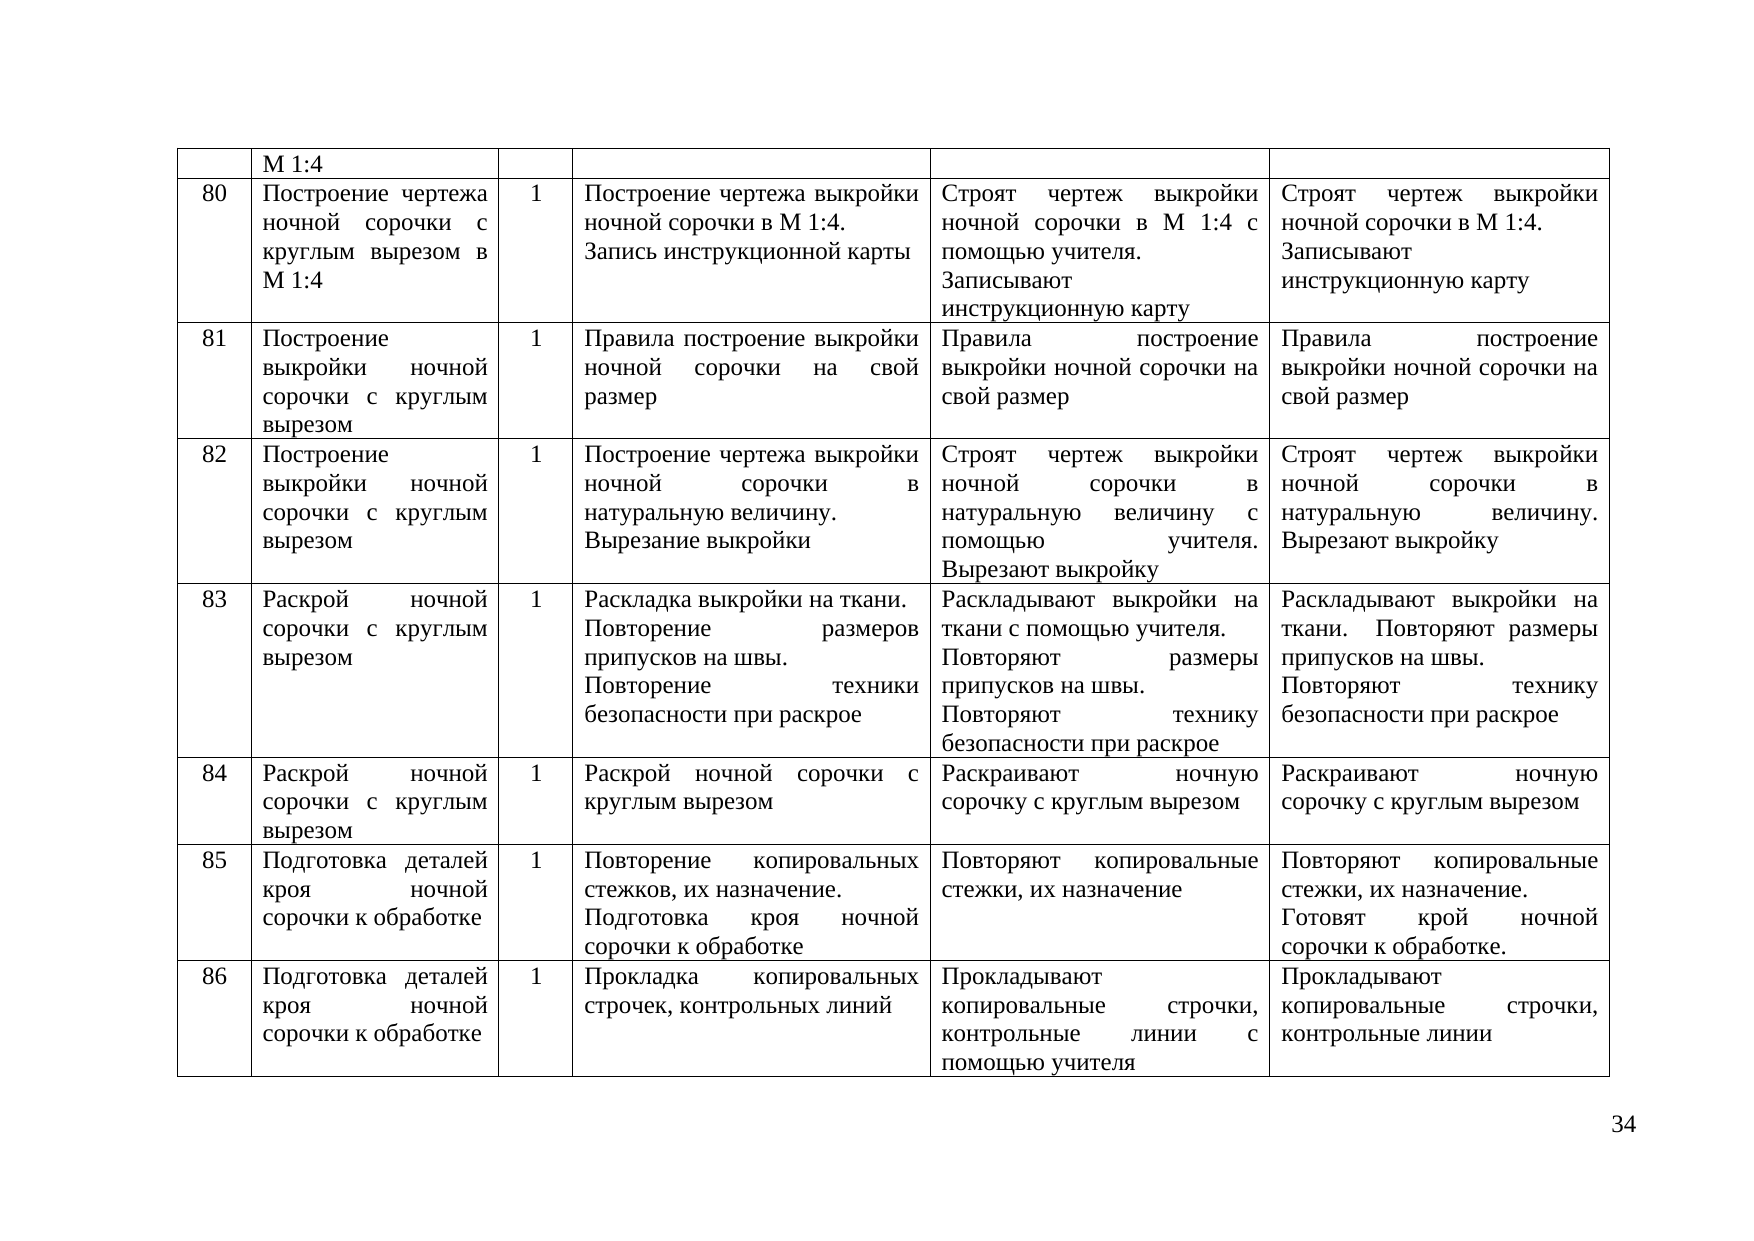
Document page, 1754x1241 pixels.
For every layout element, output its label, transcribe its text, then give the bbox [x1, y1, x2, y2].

table_cell Повторение копировальных стежков, их назначение. Подготовка кроя ночной сорочки к обработке [573, 845, 930, 960]
table_cell 1 [499, 584, 572, 757]
table_cell 79 [178, 149, 251, 177]
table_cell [931, 149, 1269, 177]
table_cell Раскрой ночной сорочки с круглым вырезом [252, 758, 498, 844]
table_cell 80 [178, 179, 251, 322]
table_cell Строят чертеж выкройки ночной сорочки в натуральную величину. Вырезают выкройку [1270, 439, 1609, 583]
table_cell Построение чертежа ночной сорочки с круглым вырезом в М 1:4 [252, 179, 498, 322]
table_cell 85 [178, 845, 251, 960]
table_cell Прокладка копировальных строчек, контрольных линий [573, 961, 930, 1076]
table_cell Раскладывают выкройки на ткани. Повторяют размеры припусков на швы. Повторяют технику безопасности при раскрое [1270, 584, 1609, 757]
table_cell Подготовка деталей кроя ночной сорочки к обработке [252, 961, 498, 1076]
table_cell Построение чертежа выкройки ночной сорочки в натуральную величину. Вырезание выкройки [573, 439, 930, 583]
table_cell Раскрой ночной сорочки с круглым вырезом [252, 584, 498, 757]
table_cell 1 [499, 845, 572, 960]
table_cell 1 [499, 179, 572, 322]
table_cell Раскладывают выкройки на ткани с помощью учителя. Повторяют размеры припусков на швы. Повторяют технику безопасности при раскрое [931, 584, 1269, 757]
table_cell Построение выкройки ночной сорочки с круглым вырезом [252, 323, 498, 438]
table_cell Повторяют копировальные стежки, их назначение. Готовят крой ночной сорочки к обработке. [1270, 845, 1609, 960]
table_cell 1 [499, 961, 572, 1076]
table_cell 1 [499, 439, 572, 583]
table_cell Раскраивают ночную сорочку с круглым вырезом [1270, 758, 1609, 844]
table_cell Правила построение выкройки ночной сорочки на свой размер [573, 323, 930, 438]
table_cell 1 [499, 758, 572, 844]
table_cell Правила построение выкройки ночной сорочки на свой размер [1270, 323, 1609, 438]
table_cell 1 [499, 149, 572, 177]
table_cell Подготовка деталей кроя ночной сорочки к обработке [252, 845, 498, 960]
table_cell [1270, 149, 1609, 177]
table_cell Построение выкройки ночной сорочки с круглым вырезом [252, 439, 498, 583]
table_cell Прокладывают копировальные строчки, контрольные линии с помощью учителя [931, 961, 1269, 1076]
table_cell Повторяют копировальные стежки, их назначение [931, 845, 1269, 960]
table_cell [252, 149, 498, 177]
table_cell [573, 149, 930, 177]
table_cell Раскраивают ночную сорочку с круглым вырезом [931, 758, 1269, 844]
table_cell Правила построение выкройки ночной сорочки на свой размер [931, 323, 1269, 438]
table_cell 1 [499, 323, 572, 438]
table_cell Строят чертеж выкройки ночной сорочки в М 1:4 с помощью учителя. Записывают инструкционную карту [931, 179, 1269, 322]
table_cell Строят чертеж выкройки ночной сорочки в натуральную величину с помощью учителя. Вырезают выкройку [931, 439, 1269, 583]
table_cell 86 [178, 961, 251, 1076]
table_cell Строят чертеж выкройки ночной сорочки в М 1:4. Записывают инструкционную карту [1270, 179, 1609, 322]
table_cell 81 [178, 323, 251, 438]
table_cell 82 [178, 439, 251, 583]
table_cell Прокладывают копировальные строчки, контрольные линии [1270, 961, 1609, 1076]
table_cell Раскрой ночной сорочки с круглым вырезом [573, 758, 930, 844]
table_cell Построение чертежа выкройки ночной сорочки в М 1:4. Запись инструкционной карты [573, 179, 930, 322]
table_cell 84 [178, 758, 251, 844]
table_cell Раскладка выкройки на ткани. Повторение размеров припусков на швы. Повторение техники безопасности при раскрое [573, 584, 930, 757]
table_cell 83 [178, 584, 251, 757]
